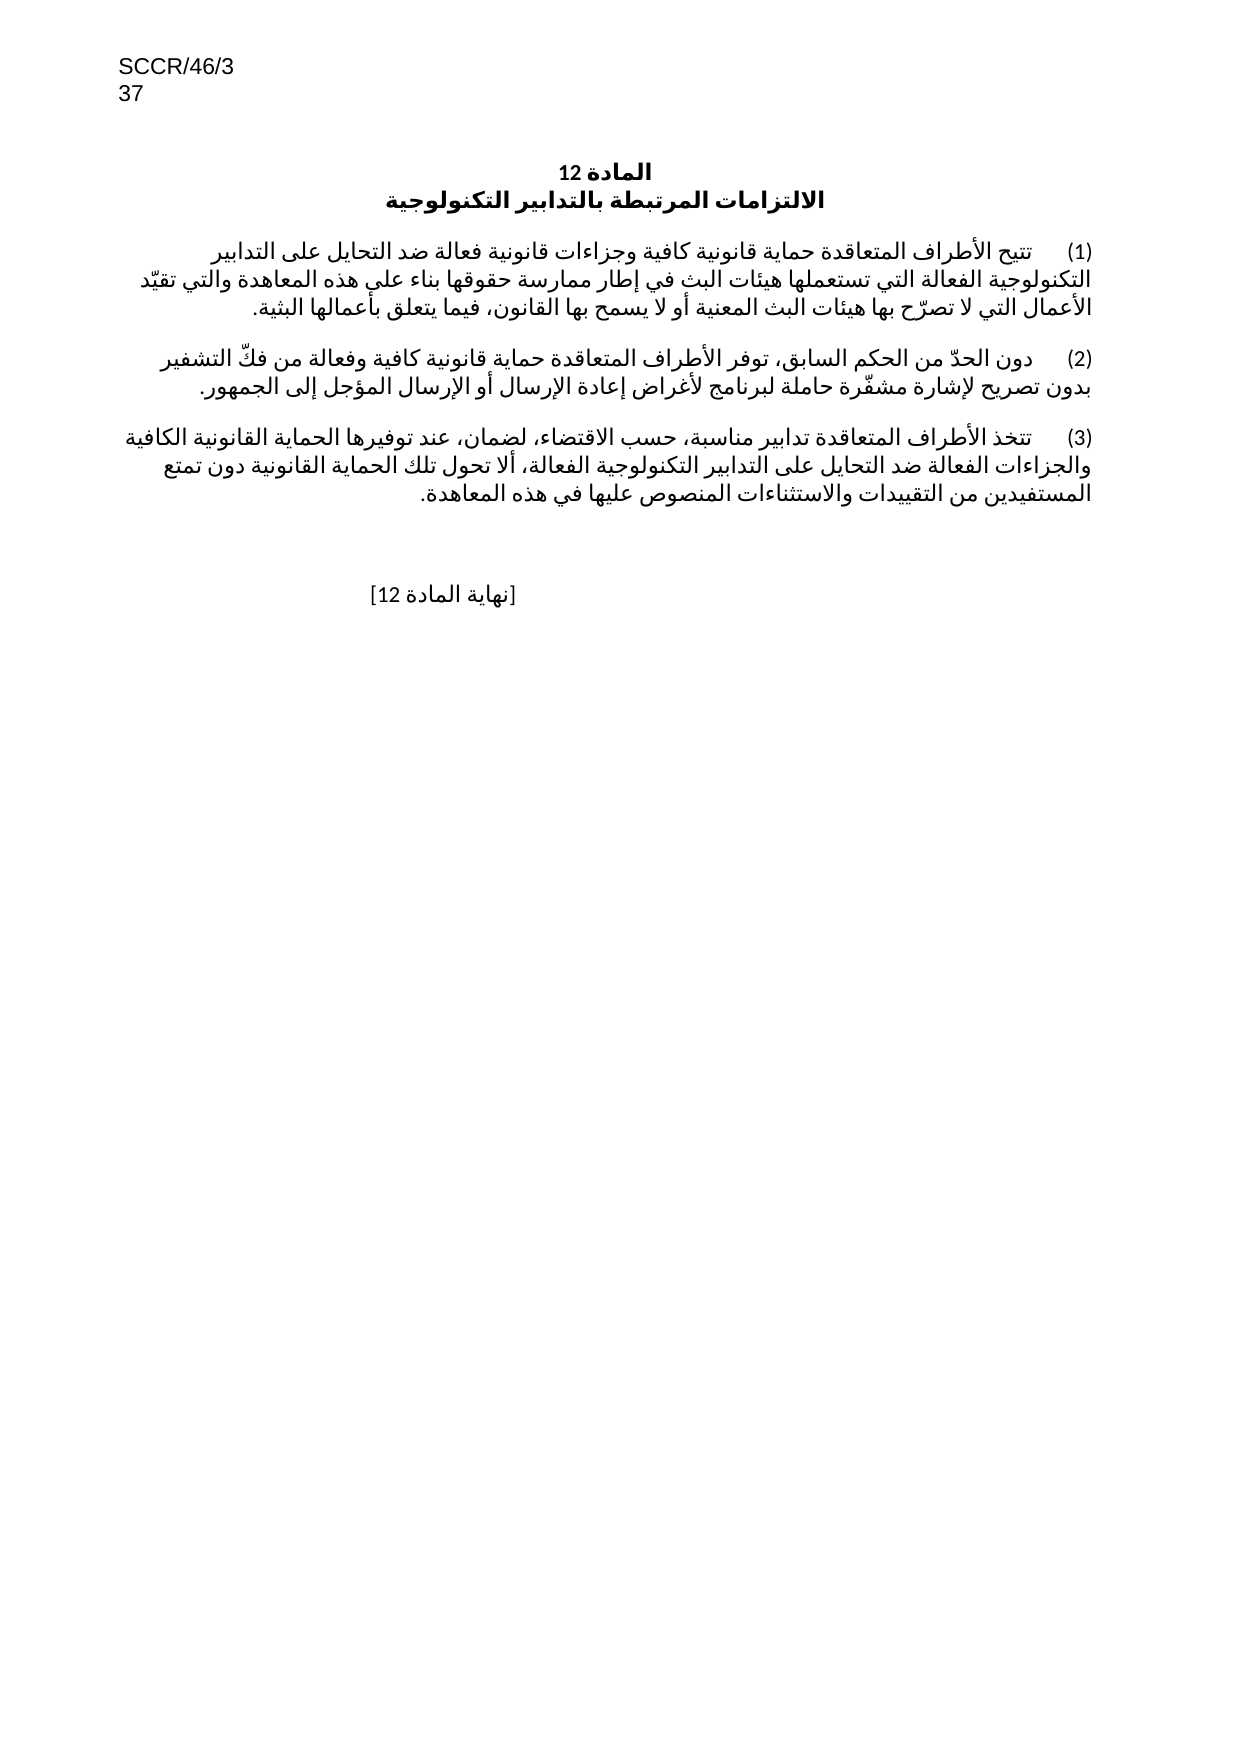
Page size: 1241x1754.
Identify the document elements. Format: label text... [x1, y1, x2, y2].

text (3) تتخذ الأطراف المتعاقدة تدابير مناسبة، حسب الاقتضاء، لضمان، عند توفيرها الحماية القانونية الكافية والجزاءات الفعالة ضد التحايل على التدابير التكنولوجية الفعالة، ألا تحول تلك الحماية القانونية دون تمتع المستفيدين من التقييدات والاستثناءات المنصوص عليها في هذه المعاهدة. [118, 423, 1092, 507]
text (2) دون الحدّ من الحكم السابق، توفر الأطراف المتعاقدة حماية قانونية كافية وفعالة من فكّ التشفير بدون تصريح لإشارة مشفّرة حاملة لبرنامج لأغراض إعادة الإرسال أو الإرسال المؤجل إلى الجمهور. [118, 344, 1092, 401]
text (1) تتيح الأطراف المتعاقدة حماية قانونية كافية وجزاءات قانونية فعالة ضد التحايل على التدابير التكنولوجية الفعالة التي تستعملها هيئات البث في إطار ممارسة حقوقها بناء على هذه المعاهدة والتي تقيّد الأعمال التي لا تصرّح بها هيئات البث المعنية أو لا يسمح بها القانون، فيما يتعلق بأعمالها البثية. [118, 237, 1092, 322]
text [نهاية المادة 12] [118, 580, 516, 608]
subtitle المادة 12 الالتزامات المرتبطة بالتدابير التكنولوجية [118, 158, 1092, 214]
